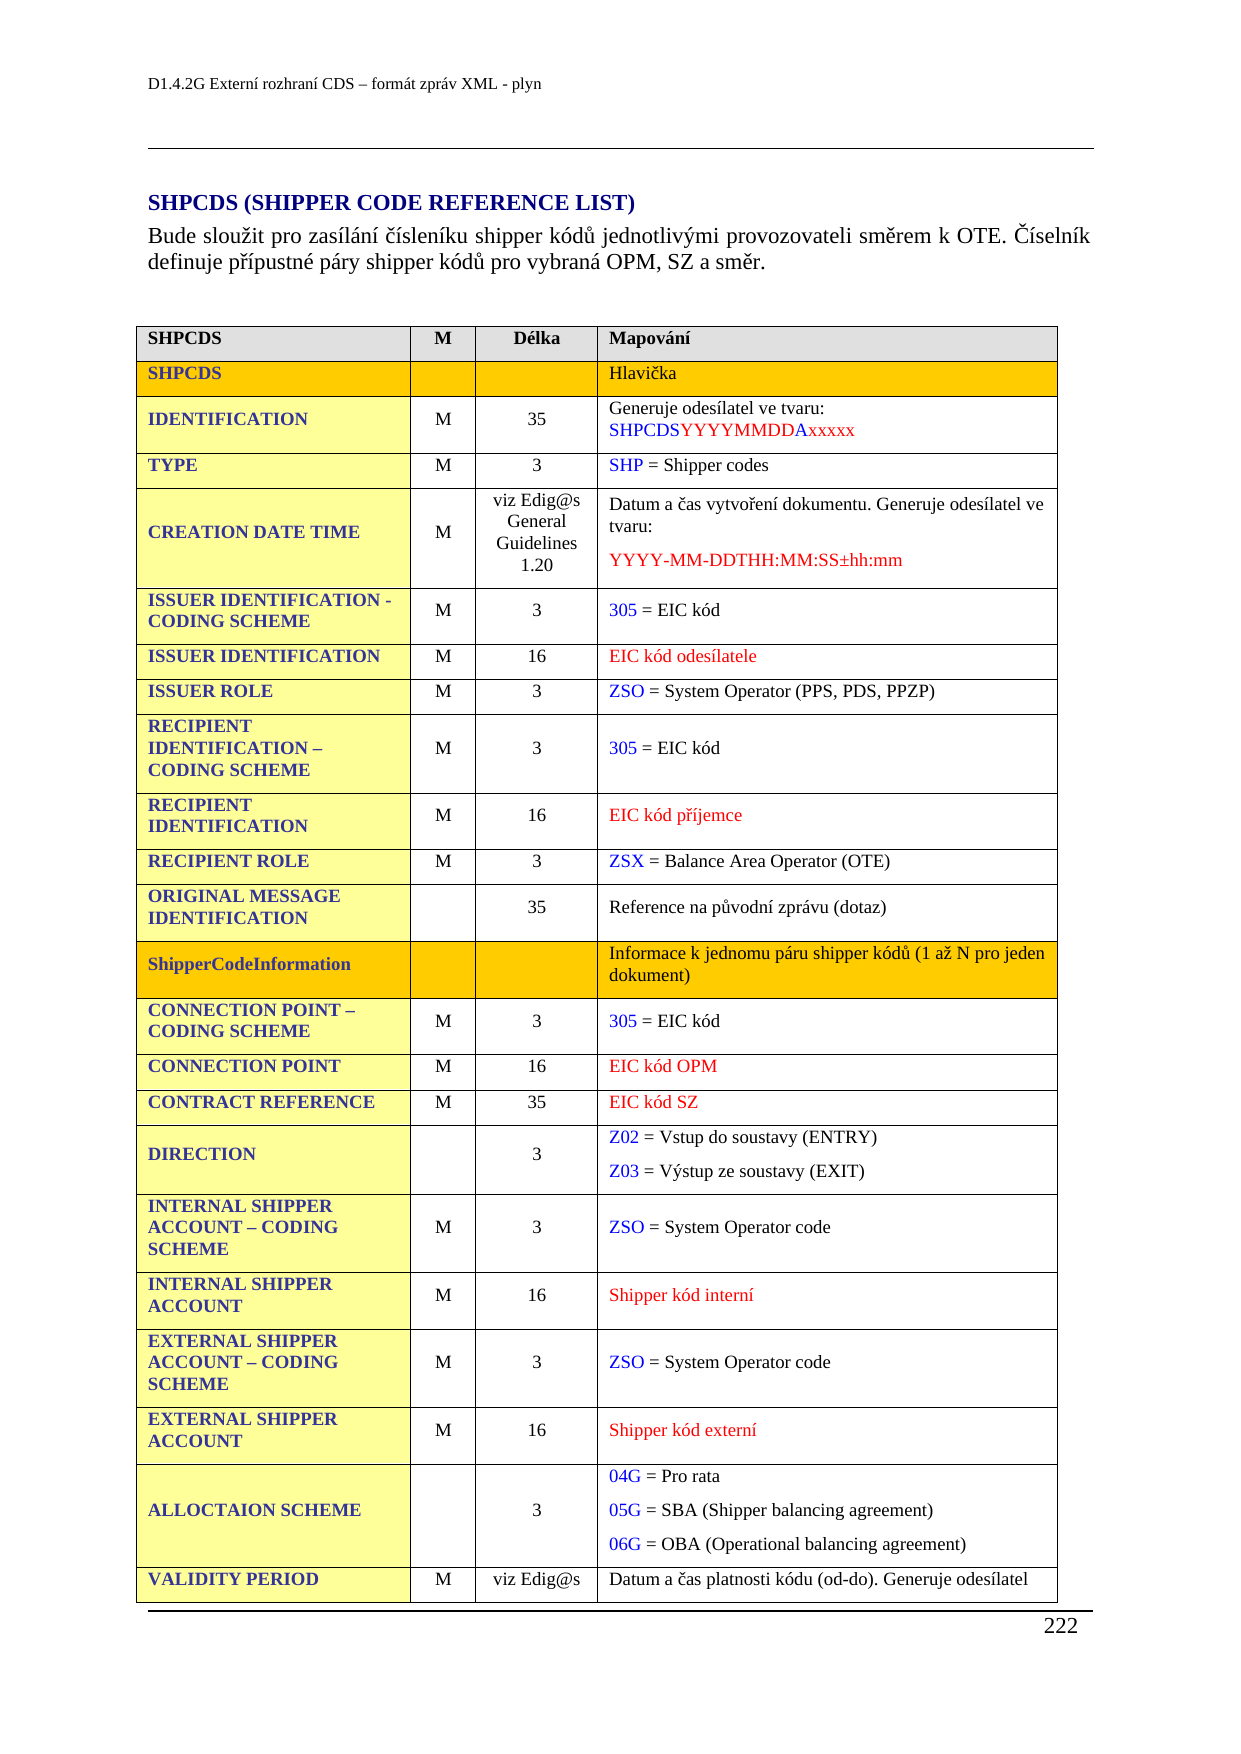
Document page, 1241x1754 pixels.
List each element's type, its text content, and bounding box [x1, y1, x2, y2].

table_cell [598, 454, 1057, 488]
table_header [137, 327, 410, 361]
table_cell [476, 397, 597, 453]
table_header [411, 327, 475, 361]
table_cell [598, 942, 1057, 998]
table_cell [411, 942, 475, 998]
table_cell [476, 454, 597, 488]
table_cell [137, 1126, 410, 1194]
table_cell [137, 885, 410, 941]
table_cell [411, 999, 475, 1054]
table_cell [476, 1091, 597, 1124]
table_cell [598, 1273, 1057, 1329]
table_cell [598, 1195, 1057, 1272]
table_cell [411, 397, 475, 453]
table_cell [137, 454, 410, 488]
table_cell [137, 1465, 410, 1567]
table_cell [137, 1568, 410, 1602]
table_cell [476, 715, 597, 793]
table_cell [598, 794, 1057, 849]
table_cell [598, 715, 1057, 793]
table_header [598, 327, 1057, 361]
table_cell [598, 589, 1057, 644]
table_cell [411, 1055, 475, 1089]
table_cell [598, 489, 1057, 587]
subtitle SHPCDS (Shipper code reference list) [148, 189, 1092, 215]
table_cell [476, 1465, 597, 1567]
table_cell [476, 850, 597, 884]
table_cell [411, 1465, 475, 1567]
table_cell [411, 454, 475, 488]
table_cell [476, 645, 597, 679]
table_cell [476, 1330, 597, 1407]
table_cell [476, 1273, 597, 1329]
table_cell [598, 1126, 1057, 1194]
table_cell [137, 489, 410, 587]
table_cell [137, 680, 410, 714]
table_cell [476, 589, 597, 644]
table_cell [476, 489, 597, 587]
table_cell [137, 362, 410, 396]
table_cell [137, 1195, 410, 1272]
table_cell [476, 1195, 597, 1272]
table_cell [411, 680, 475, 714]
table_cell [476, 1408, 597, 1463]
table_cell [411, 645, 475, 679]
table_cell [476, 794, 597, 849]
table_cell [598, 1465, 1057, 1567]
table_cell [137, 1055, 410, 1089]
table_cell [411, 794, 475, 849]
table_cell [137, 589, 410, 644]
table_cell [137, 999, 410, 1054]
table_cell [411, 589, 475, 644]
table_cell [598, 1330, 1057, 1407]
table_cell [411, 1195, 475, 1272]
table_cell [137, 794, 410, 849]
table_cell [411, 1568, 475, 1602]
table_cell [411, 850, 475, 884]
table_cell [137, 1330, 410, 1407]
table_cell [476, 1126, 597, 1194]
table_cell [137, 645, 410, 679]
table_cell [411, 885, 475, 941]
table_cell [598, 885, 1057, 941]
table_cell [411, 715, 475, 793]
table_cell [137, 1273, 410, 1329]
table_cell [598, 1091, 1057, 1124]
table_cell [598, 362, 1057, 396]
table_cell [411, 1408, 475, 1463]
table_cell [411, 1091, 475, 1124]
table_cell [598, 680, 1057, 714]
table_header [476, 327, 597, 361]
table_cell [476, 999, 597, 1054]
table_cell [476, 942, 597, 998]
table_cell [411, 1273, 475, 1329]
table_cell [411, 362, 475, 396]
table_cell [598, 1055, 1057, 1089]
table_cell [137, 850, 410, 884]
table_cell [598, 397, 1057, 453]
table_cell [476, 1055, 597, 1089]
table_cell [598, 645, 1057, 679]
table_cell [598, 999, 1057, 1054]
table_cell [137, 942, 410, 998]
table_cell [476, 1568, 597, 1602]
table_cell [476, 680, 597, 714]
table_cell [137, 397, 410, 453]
text Bude sloužit pro zasílání čísleníku shipper kódů jednotlivými provozovateli směrem k OTE. Číselník definuje přípustné páry shipper kódů pro vybraná OPM, SZ a směr. [148, 222, 1092, 274]
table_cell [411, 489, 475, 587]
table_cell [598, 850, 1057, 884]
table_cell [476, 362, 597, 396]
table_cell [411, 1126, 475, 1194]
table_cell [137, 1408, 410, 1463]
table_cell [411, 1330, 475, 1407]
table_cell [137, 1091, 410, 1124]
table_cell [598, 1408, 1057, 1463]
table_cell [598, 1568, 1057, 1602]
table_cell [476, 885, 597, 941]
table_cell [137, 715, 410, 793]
